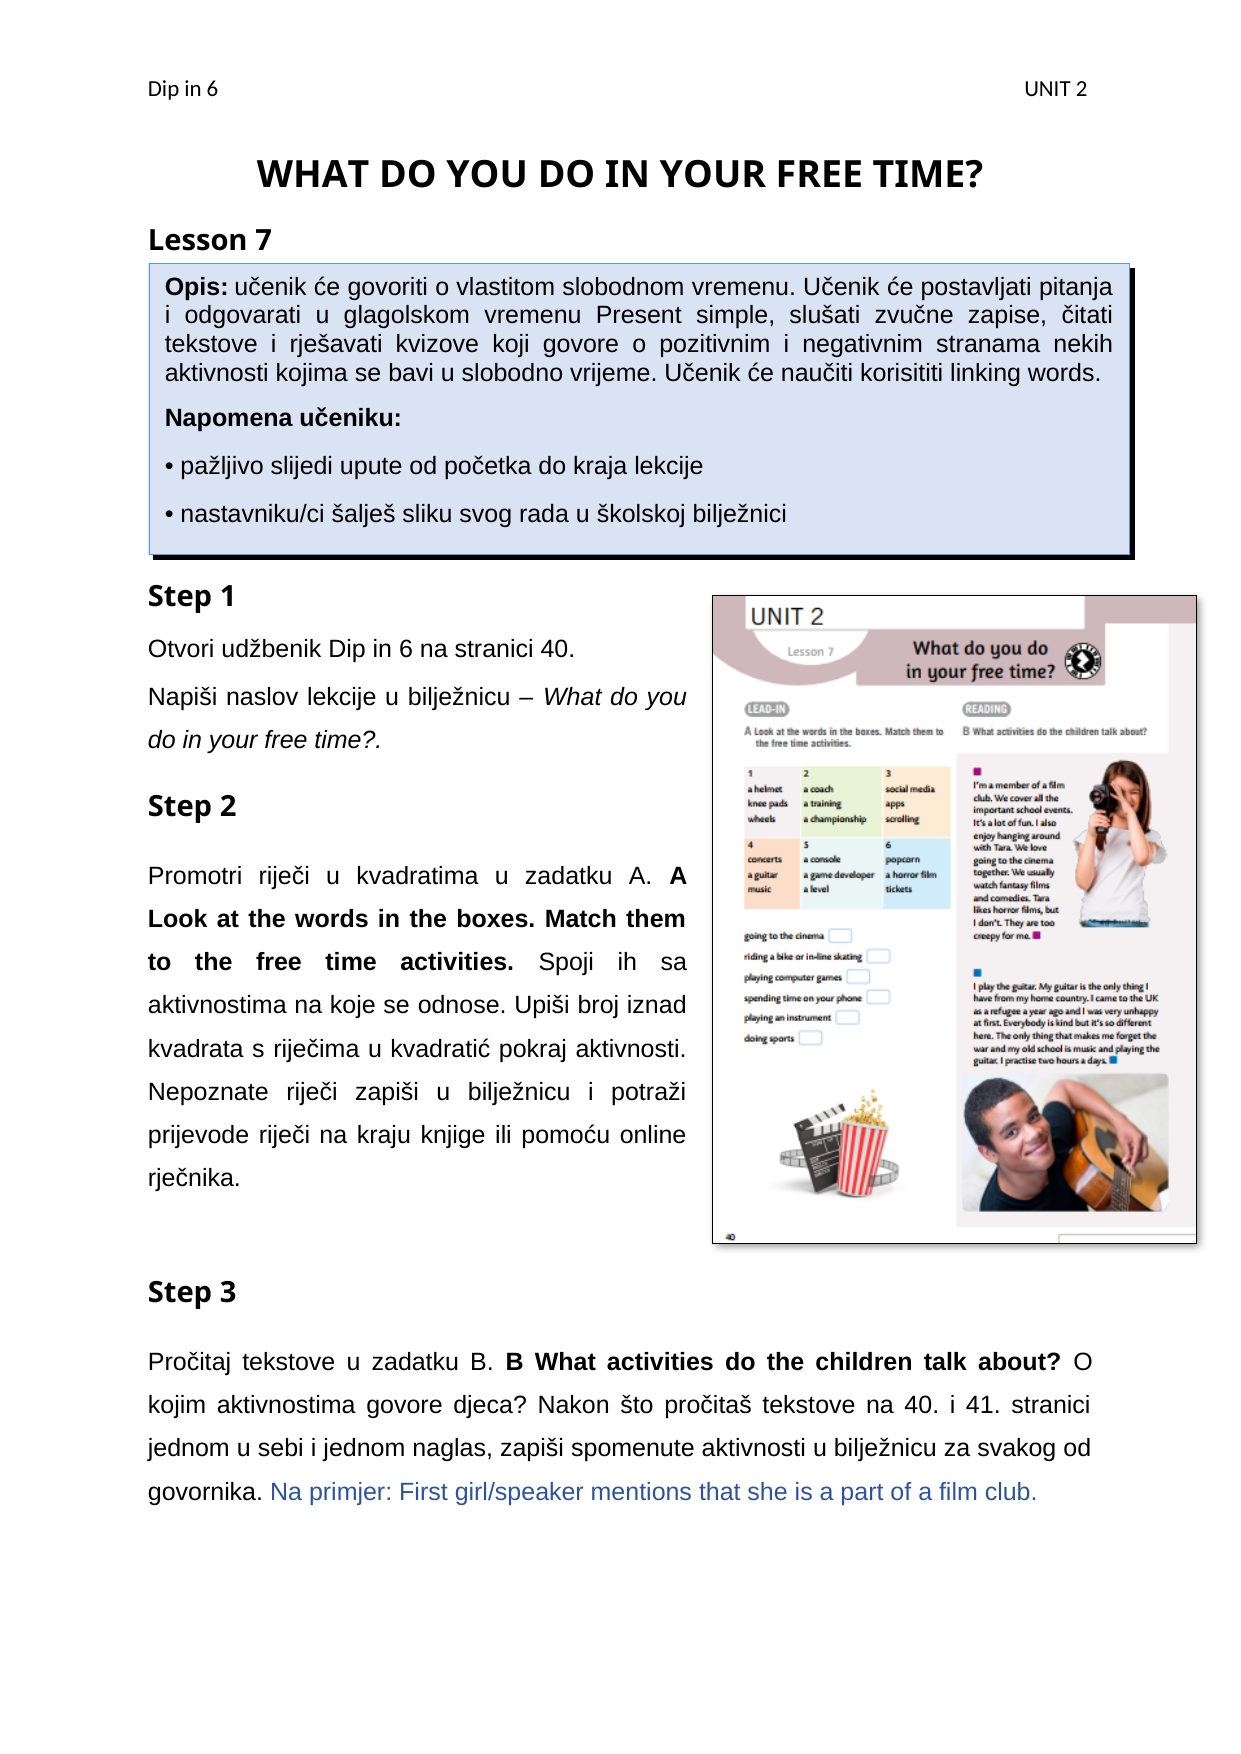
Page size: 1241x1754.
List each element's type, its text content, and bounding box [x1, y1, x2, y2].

text Lesson 7 [148, 219, 1093, 259]
text Napiši naslov lekcije u bilježnicu – What do you do in your free time?. [148, 682, 709, 754]
text Step 1 [148, 555, 1093, 614]
picture [713, 596, 1196, 1243]
text Otvori udžbenik Dip in 6 na stranici 40. [148, 634, 709, 663]
text WHAT DO YOU DO IN YOUR FREE TIME? [148, 148, 1093, 199]
text Step 2 [148, 785, 709, 824]
text Promotri riječi u kvadratima u zadatku A. A Look at the words in the boxes. Match them to the free time activities. Spoji ih sa aktivnostima na koje se odnose. Upiši broj iznad kvadrata s riječima u kvadratić pokraj aktivnosti. Nepoznate riječi zapiši u bilježnicu i potraži prijevode riječi na kraju knjige ili pomoću online rječnika. Step 3 [148, 861, 1093, 1311]
text Pročitaj tekstove u zadatku B. B What activities do the children talk about? O kojim aktivnostima govore djeca? Nakon što pročitaš tekstove na 40. i 41. stranici jednom u sebi i jednom naglas, zapiši spomenute aktivnosti u bilježnicu za svakog od govornika. Na primjer: First girl/speaker mentions that she is a part of a film club. [148, 1347, 1093, 1505]
